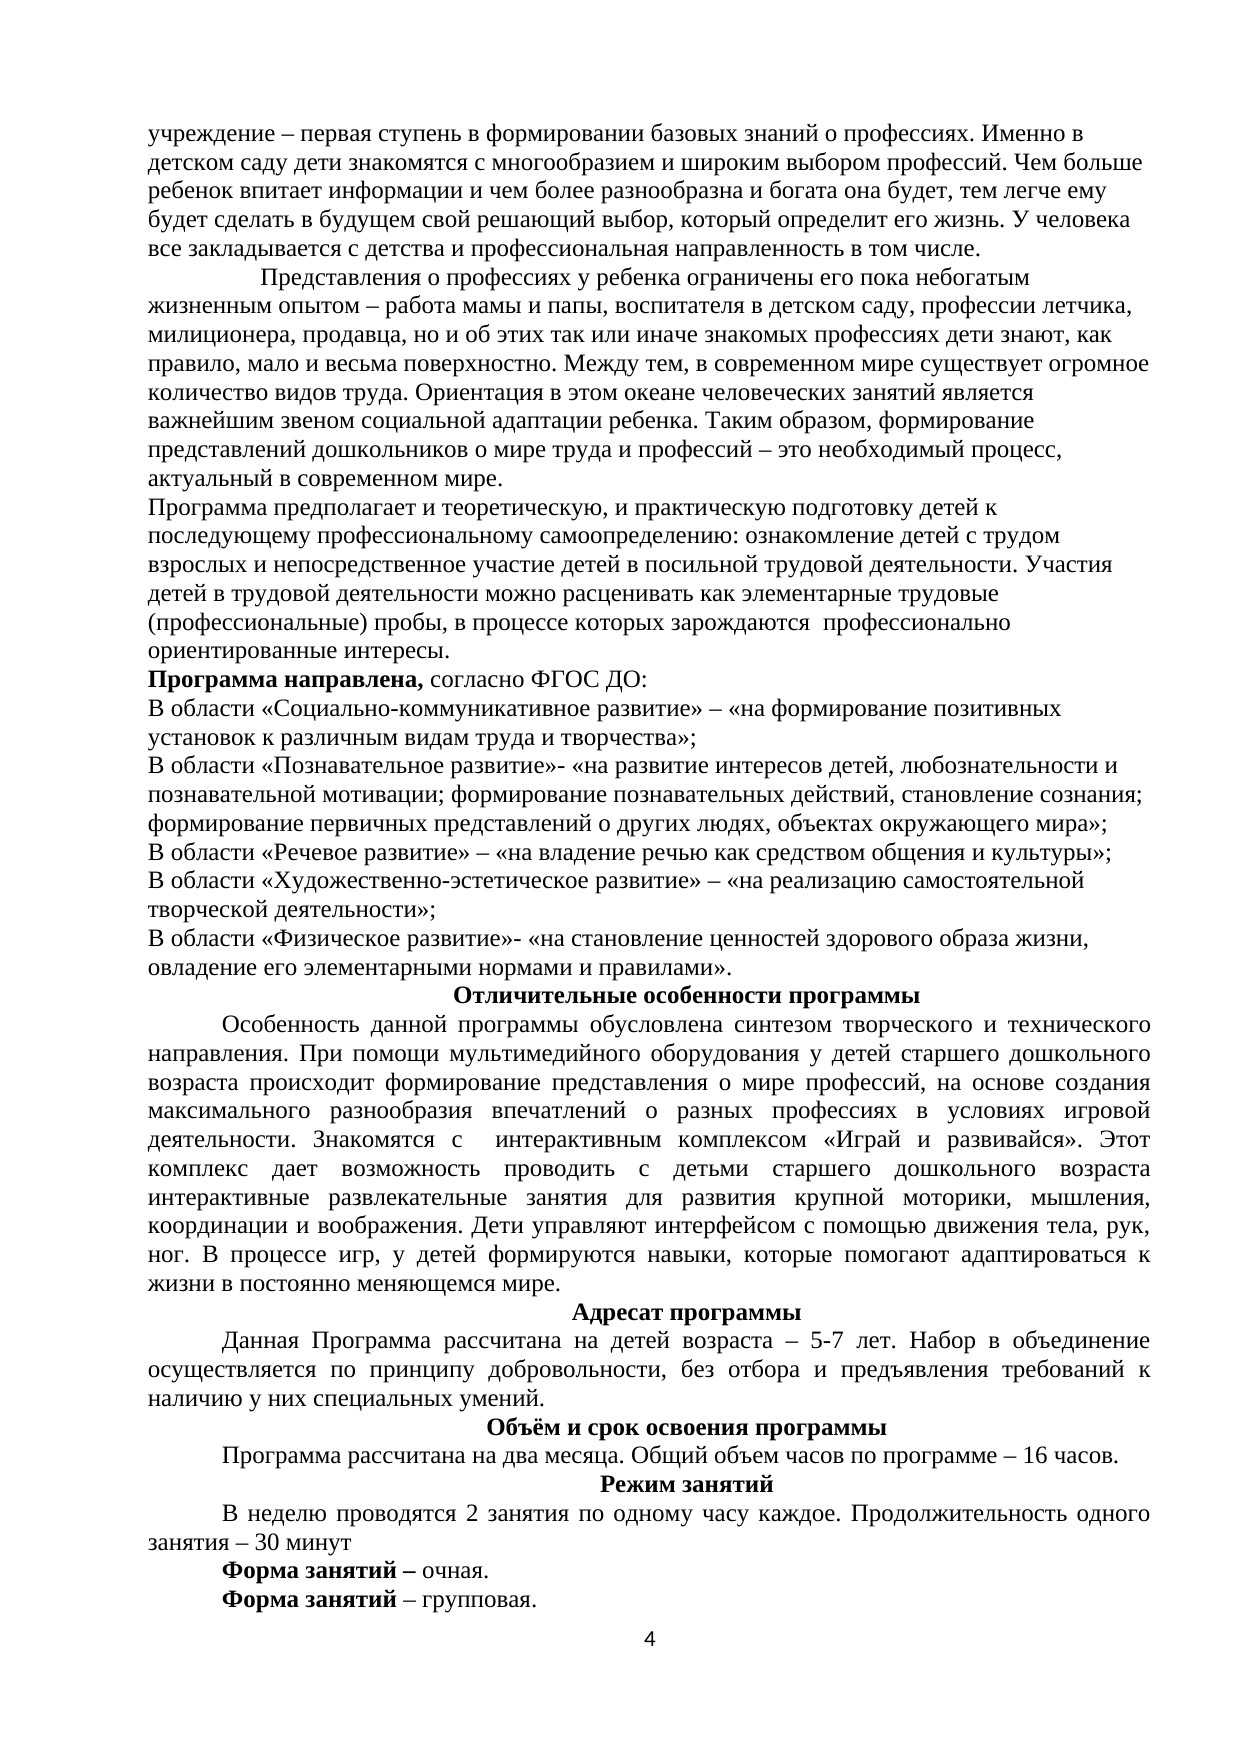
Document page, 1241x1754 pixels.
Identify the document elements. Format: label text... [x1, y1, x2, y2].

text В области «Физическое развитие»- «на становление ценностей здорового образа жизни, овладение его элементарными нормами и правилами». [148, 923, 1152, 981]
text В области «Социально-коммуникативное развитие» – «на формирование позитивных установок к различным видам труда и творчества»; [148, 693, 1152, 751]
text Особенность данной программы обусловлена синтезом творческого и технического направления. При помощи мультимедийного оборудования у детей старшего дошкольного возраста происходит формирование представления о мире профессий, на основе создания максимального разнообразия впечатлений о разных профессиях в условиях игровой деятельности. Знакомятся с интерактивным комплексом «Играй и развивайся». Этот комплекс дает возможность проводить с детьми старшего дошкольного возраста интерактивные развлекательные занятия для развития крупной моторики, мышления, координации и воображения. Дети управляют интерфейсом с помощью движения тела, рук, ног. В процессе игр, у детей формируются навыки, которые помогают адаптироваться к жизни в постоянно меняющемся мире. [148, 1009, 1152, 1297]
text В области «Речевое развитие» – «на владение речью как средством общения и культуры»; [148, 837, 1152, 866]
text В неделю проводятся 2 занятия по одному часу каждое. Продолжительность одного занятия – 30 минут [148, 1498, 1152, 1556]
text В области «Познавательное развитие»- «на развитие интересов детей, любознательности и познавательной мотивации; формирование познавательных действий, становление сознания; формирование первичных представлений о других людях, объектах окружающего мира»; [148, 751, 1152, 837]
text Представления о профессиях у ребенка ограничены его пока небогатым жизненным опытом – работа мамы и папы, воспитателя в детском саду, профессии летчика, милиционера, продавца, но и об этих так или иначе знакомых профессиях дети знают, как правило, мало и весьма поверхностно. Между тем, в современном мире существует огромное количество видов труда. Ориентация в этом океане человеческих занятий является важнейшим звеном социальной адаптации ребенка. Таким образом, формирование представлений дошкольников о мире труда и профессий – это необходимый процесс, актуальный в современном мире. [148, 262, 1152, 492]
text Объём и срок освоения программы [148, 1412, 1152, 1441]
text В области «Художественно-эстетическое развитие» – «на реализацию самостоятельной творческой деятельности»; [148, 866, 1152, 923]
text Отличительные особенности программы [148, 981, 1152, 1009]
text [148, 118, 1152, 262]
text Форма занятий – очная. [148, 1556, 1152, 1584]
text Форма занятий – групповая. [148, 1584, 1152, 1613]
text Программа направлена, согласно ФГОС ДО: [148, 664, 1152, 693]
text Программа рассчитана на два месяца. Общий объем часов по программе – 16 часов. [148, 1441, 1152, 1469]
text Данная Программа рассчитана на детей возраста – 5-7 лет. Набор в объединение осуществляется по принципу добровольности, без отбора и предъявления требований к наличию у них специальных умений. [148, 1326, 1152, 1412]
text Режим занятий [148, 1469, 1152, 1498]
text Адресат программы [148, 1297, 1152, 1326]
text Программа предполагает и теоретическую, и практическую подготовку детей к последующему профессиональному самоопределению: ознакомление детей с трудом взрослых и непосредственное участие детей в посильной трудовой деятельности. Участия детей в трудовой деятельности можно расценивать как элементарные трудовые (профессиональные) пробы, в процессе которых зарождаются профессионально ориентированные интересы. [148, 492, 1152, 664]
